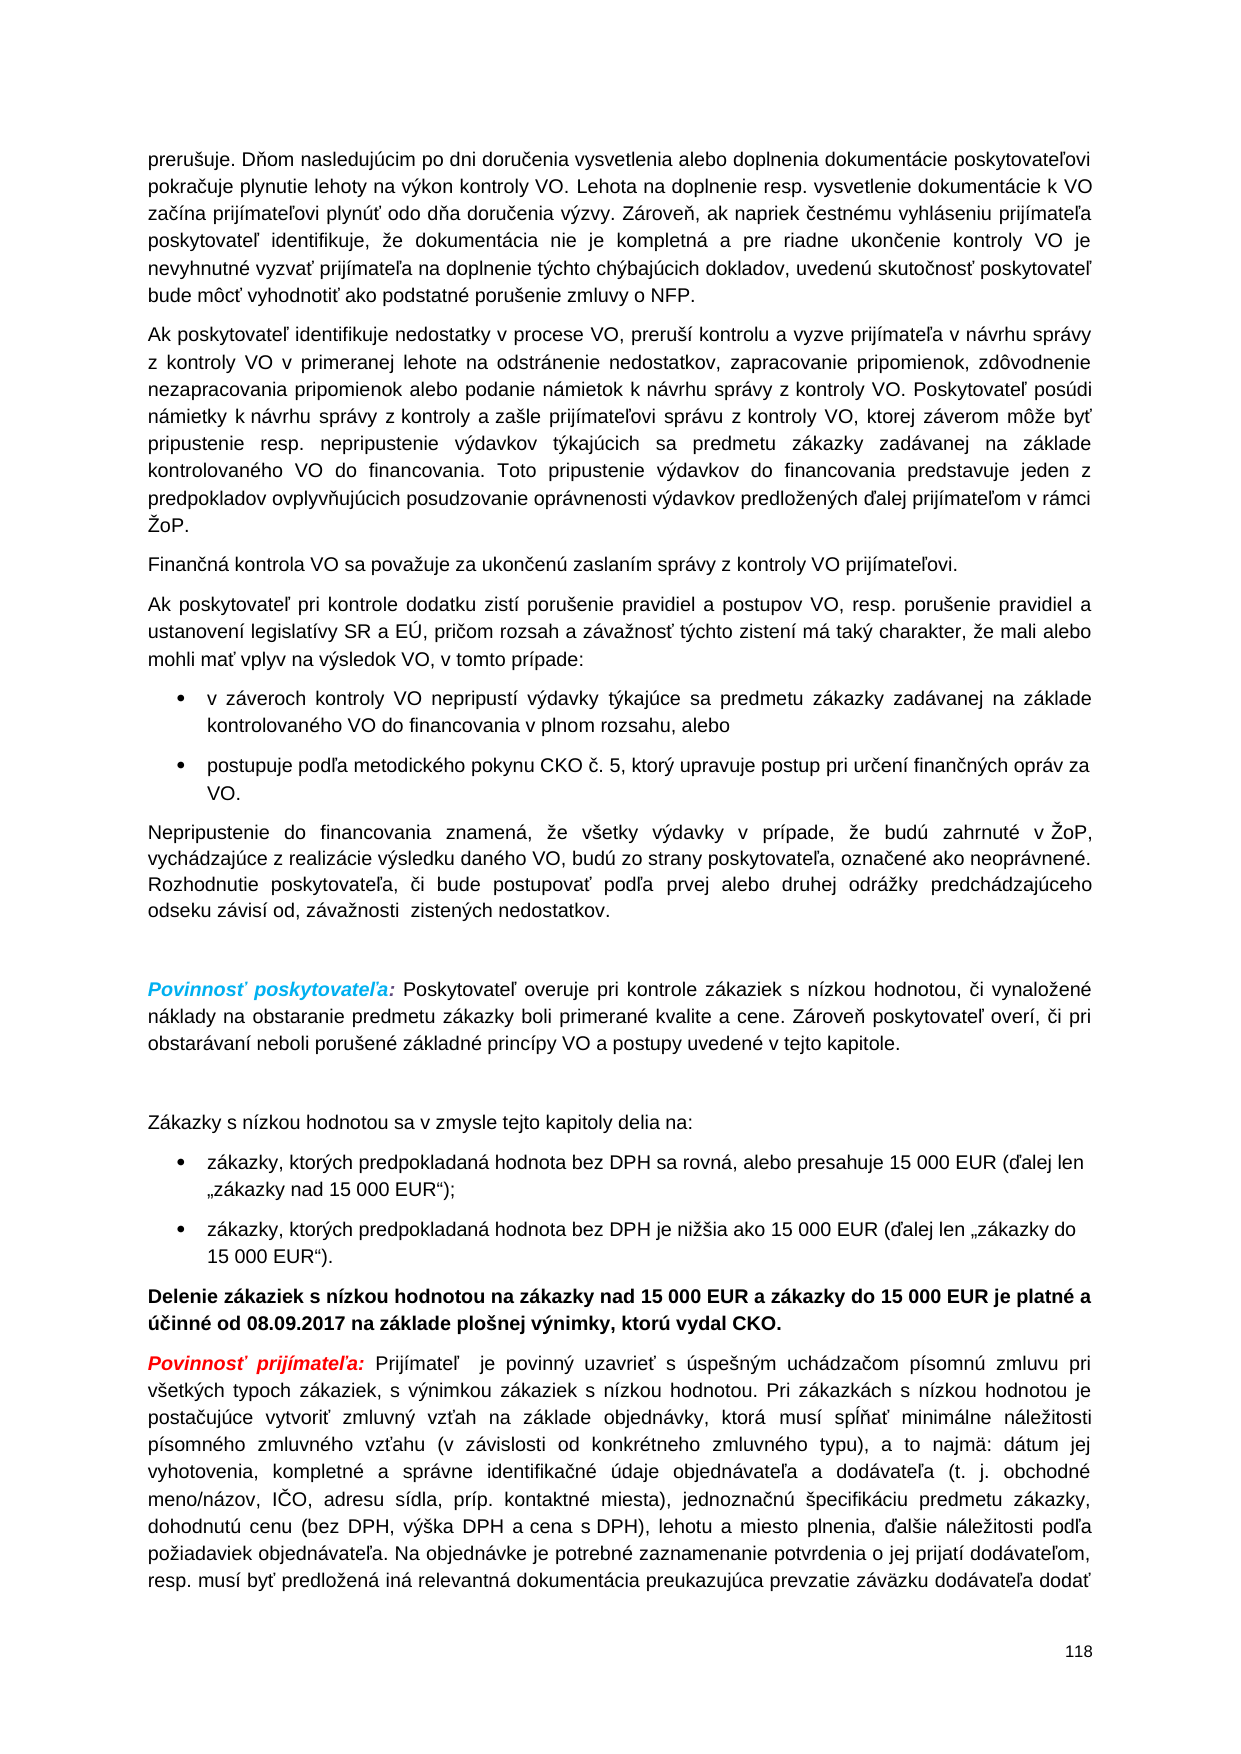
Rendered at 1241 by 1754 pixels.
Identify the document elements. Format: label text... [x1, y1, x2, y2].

text Povinnosť poskytovateľa: Poskytovateľ overuje pri kontrole zákaziek s nízkou hodnotou, či vynaložené náklady na obstaranie predmetu zákazky boli primerané kvalite a cene. Zároveň poskytovateľ overí, či pri obstarávaní neboli porušené základné princípy VO a postupy uvedené v tejto kapitole. [148, 977, 1092, 1054]
text Ak poskytovateľ pri kontrole dodatku zistí porušenie pravidiel a postupov VO, resp. porušenie pravidiel a ustanovení legislatívy SR a EÚ, pričom rozsah a závažnosť týchto zistení má taký charakter, že mali alebo mohli mať vplyv na výsledok VO, v tomto prípade: [148, 593, 1092, 670]
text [148, 1352, 1092, 1592]
text Ak poskytovateľ identifikuje nedostatky v procese VO, preruší kontrolu a vyzve prijímateľa v návrhu správy z kontroly VO v primeranej lehote na odstránenie nedostatkov, zapracovanie pripomienok, zdôvodnenie nezapracovania pripomienok alebo podanie námietok k návrhu správy z kontroly VO. Poskytovateľ posúdi námietky k návrhu správy z kontroly a zašle prijímateľovi správu z kontroly VO, ktorej záverom môže byť pripustenie resp. nepripustenie výdavkov týkajúcich sa predmetu zákazky zadávanej na základe kontrolovaného VO do financovania. Toto pripustenie výdavkov do financovania predstavuje jeden z predpokladov ovplyvňujúcich posudzovanie oprávnenosti výdavkov predložených ďalej prijímateľom v rámci ŽoP. [148, 323, 1092, 536]
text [148, 148, 1092, 306]
text zákazky, ktorých predpokladaná hodnota bez DPH sa rovná, alebo presahuje 15 000 EUR (ďalej len „zákazky nad 15 000 EUR“); [177, 1151, 1092, 1201]
text Nepripustenie do financovania znamená, že všetky výdavky v prípade, že budú zahrnuté v ŽoP, vychádzajúce z realizácie výsledku daného VO, budú zo strany poskytovateľa, označené ako neoprávnené. Rozhodnutie poskytovateľa, či bude postupovať podľa prvej alebo druhej odrážky predchádzajúceho odseku závisí od, závažnosti zistených nedostatkov. [148, 821, 1092, 922]
text v záveroch kontroly VO nepripustí výdavky týkajúce sa predmetu zákazky zadávanej na základe kontrolovaného VO do financovania v plnom rozsahu, alebo [177, 687, 1092, 737]
text Finančná kontrola VO sa považuje za ukončenú zaslaním správy z kontroly VO prijímateľovi. [148, 553, 1092, 576]
text postupuje podľa metodického pokynu CKO č. 5, ktorý upravuje postup pri určení finančných opráv za VO. [177, 754, 1092, 804]
text Zákazky s nízkou hodnotou sa v zmysle tejto kapitoly delia na: [148, 1111, 1092, 1134]
text Delenie zákaziek s nízkou hodnotou na zákazky nad 15 000 EUR a zákazky do 15 000 EUR je platné a účinné od 08.09.2017 na základe plošnej výnimky, ktorú vydal CKO. [148, 1285, 1092, 1335]
text zákazky, ktorých predpokladaná hodnota bez DPH je nižšia ako 15 000 EUR (ďalej len „zákazky do 15 000 EUR“). [177, 1218, 1092, 1268]
